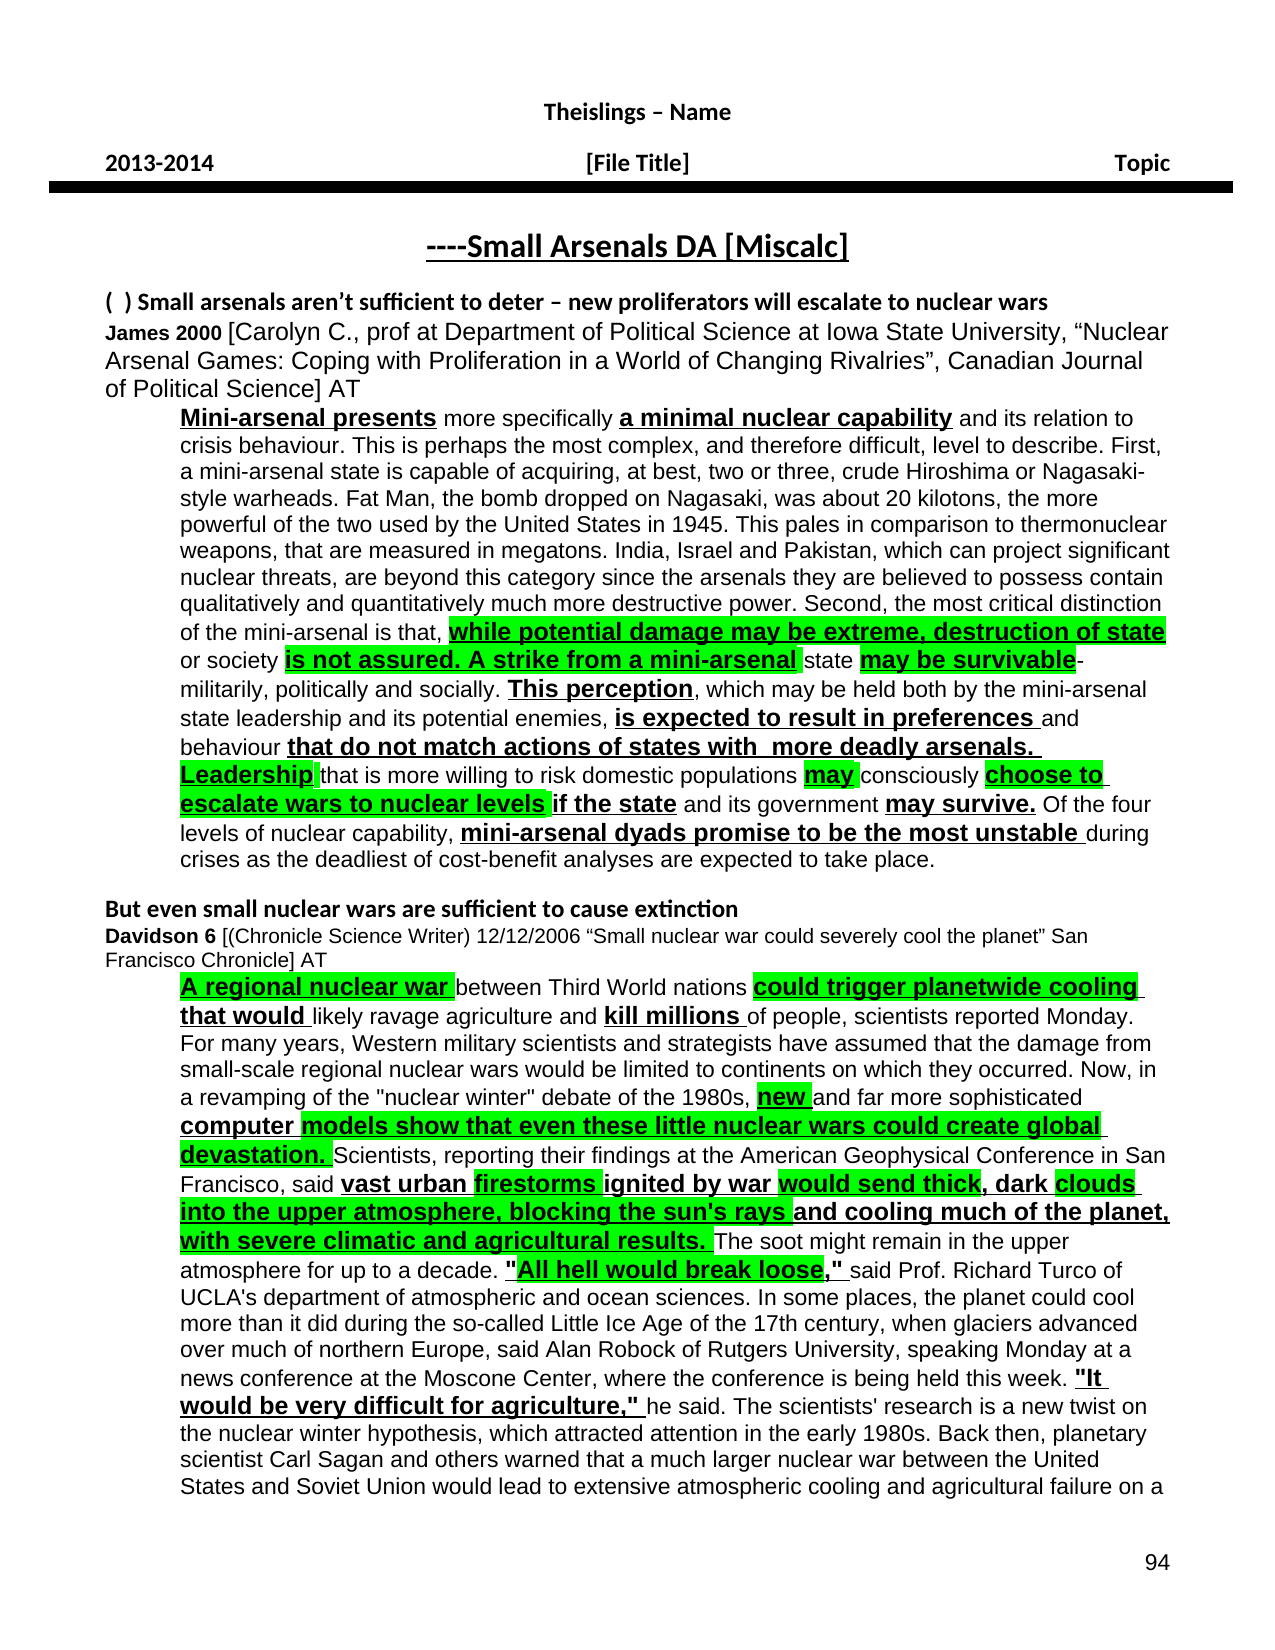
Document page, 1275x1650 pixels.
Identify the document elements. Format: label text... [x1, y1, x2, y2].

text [180, 1224, 1170, 1499]
text Mini-arsenal presents more specifically a minimal nuclear capability and its relation to crisis behaviour. This is perhaps the most complex, and therefore difficult, level to describe. First, a mini-arsenal state is capable of acquiring, at best, two or three, crude Hiroshima or Nagasaki-style warheads. Fat Man, the bomb dropped on Nagasaki, was about 20 kilotons, the more powerful of the two used by the United States in 1945. This pales in comparison to thermonuclear weapons, that are measured in megatons. India, Israel and Pakistan, which can project significant nuclear threats, are beyond this category since the arsenals they are believed to possess contain qualitatively and quantitatively much more destructive power. Second, the most critical distinction of the mini-arsenal is that, while potential damage may be extreme, destruction of state or society is not assured. A strike from a mini-arsenal state may be survivable-militarily, politically and socially. This perception, which may be held both by the mini-arsenal state leadership and its potential enemies, is expected to result in preferences and behaviour that do not match actions of states with more deadly arsenals. Leadership that is more willing to risk domestic populations may consciously choose to escalate wars to nuclear levels if the state and its government may survive. Of the four levels of nuclear capability, mini-arsenal dyads promise to be the most unstable during crises as the deadliest of cost-benefit analyses are expected to take place. [180, 403, 1170, 873]
subtitle But even small nuclear wars are sufficient to cause extinction [105, 894, 1170, 924]
text James 2000 [Carolyn C., prof at Department of Political Science at Iowa State University, “Nuclear Arsenal Games: Coping with Proliferation in a World of Changing Rivalries”, Canadian Journal of Political Science] AT [105, 317, 1170, 403]
text Davidson 6 [(Chronicle Science Writer) 12/12/2006 “Small nuclear war could severely cool the planet” San Francisco Chronicle] AT [105, 924, 1170, 972]
subtitle ( ) Small arsenals aren’t sufficient to deter – new proliferators will escalate to nuclear wars [105, 286, 1170, 317]
subtitle ----Small Arsenals DA [Miscalc] [105, 225, 1170, 266]
